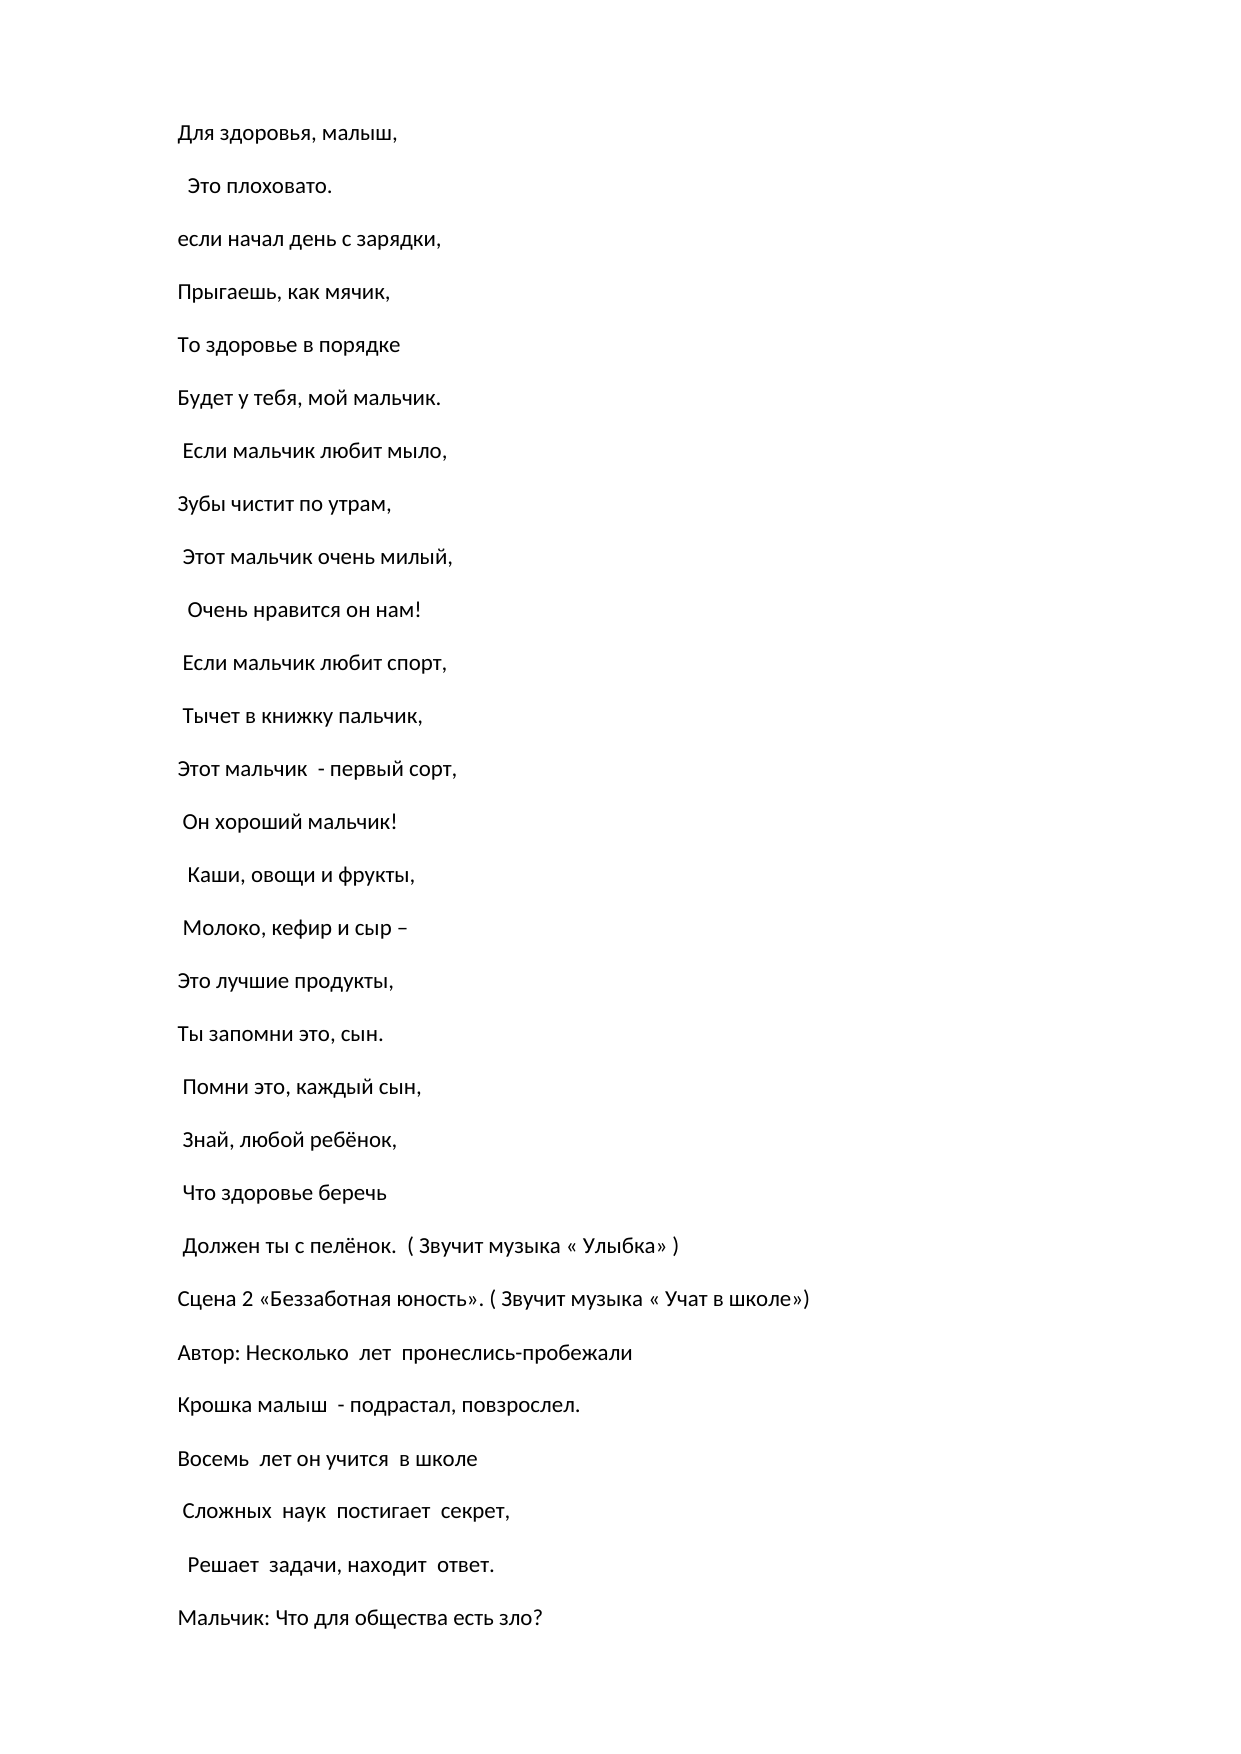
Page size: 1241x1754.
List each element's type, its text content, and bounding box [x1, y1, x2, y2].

text Этот мальчик - первый сорт, [177, 754, 1152, 782]
text Автор: Несколько лет пронеслись-пробежали [177, 1338, 1152, 1366]
text Мальчик: Что для общества есть зло? [177, 1603, 1152, 1631]
text Помни это, каждый сын, [177, 1072, 1152, 1101]
text Этот мальчик очень милый, [177, 542, 1152, 570]
text Он хороший мальчик! [177, 807, 1152, 835]
text Что здоровье беречь [177, 1178, 1152, 1207]
text Тычет в книжку пальчик, [177, 701, 1152, 729]
text Ты запомни это, сын. [177, 1019, 1152, 1047]
text Сцена 2 «Беззаботная юность». ( Звучит музыка « Учат в школе») [177, 1284, 1152, 1313]
text Должен ты с пелёнок. ( Звучит музыка « Улыбка» ) [177, 1232, 1152, 1259]
text Прыгаешь, как мячик, [177, 277, 1152, 305]
text Решает задачи, находит ответ. [177, 1550, 1152, 1578]
text если начал день с зарядки, [177, 224, 1152, 252]
text То здоровье в порядке [177, 330, 1152, 358]
text Если мальчик любит спорт, [177, 648, 1152, 676]
text Восемь лет он учится в школе [177, 1444, 1152, 1472]
text Очень нравится он нам! [177, 595, 1152, 623]
text Молоко, кефир и сыр – [177, 913, 1152, 941]
text Крошка малыш - подрастал, повзрослел. [177, 1391, 1152, 1419]
text Это лучшие продукты, [177, 966, 1152, 994]
text Знай, любой ребёнок, [177, 1126, 1152, 1153]
text Для здоровья, малыш, [177, 118, 1152, 146]
text Если мальчик любит мыло, [177, 436, 1152, 464]
text Каши, овощи и фрукты, [177, 860, 1152, 888]
text Сложных наук постигает секрет, [177, 1497, 1152, 1525]
text Зубы чистит по утрам, [177, 489, 1152, 517]
text Будет у тебя, мой мальчик. [177, 383, 1152, 411]
text Это плоховато. [177, 171, 1152, 199]
